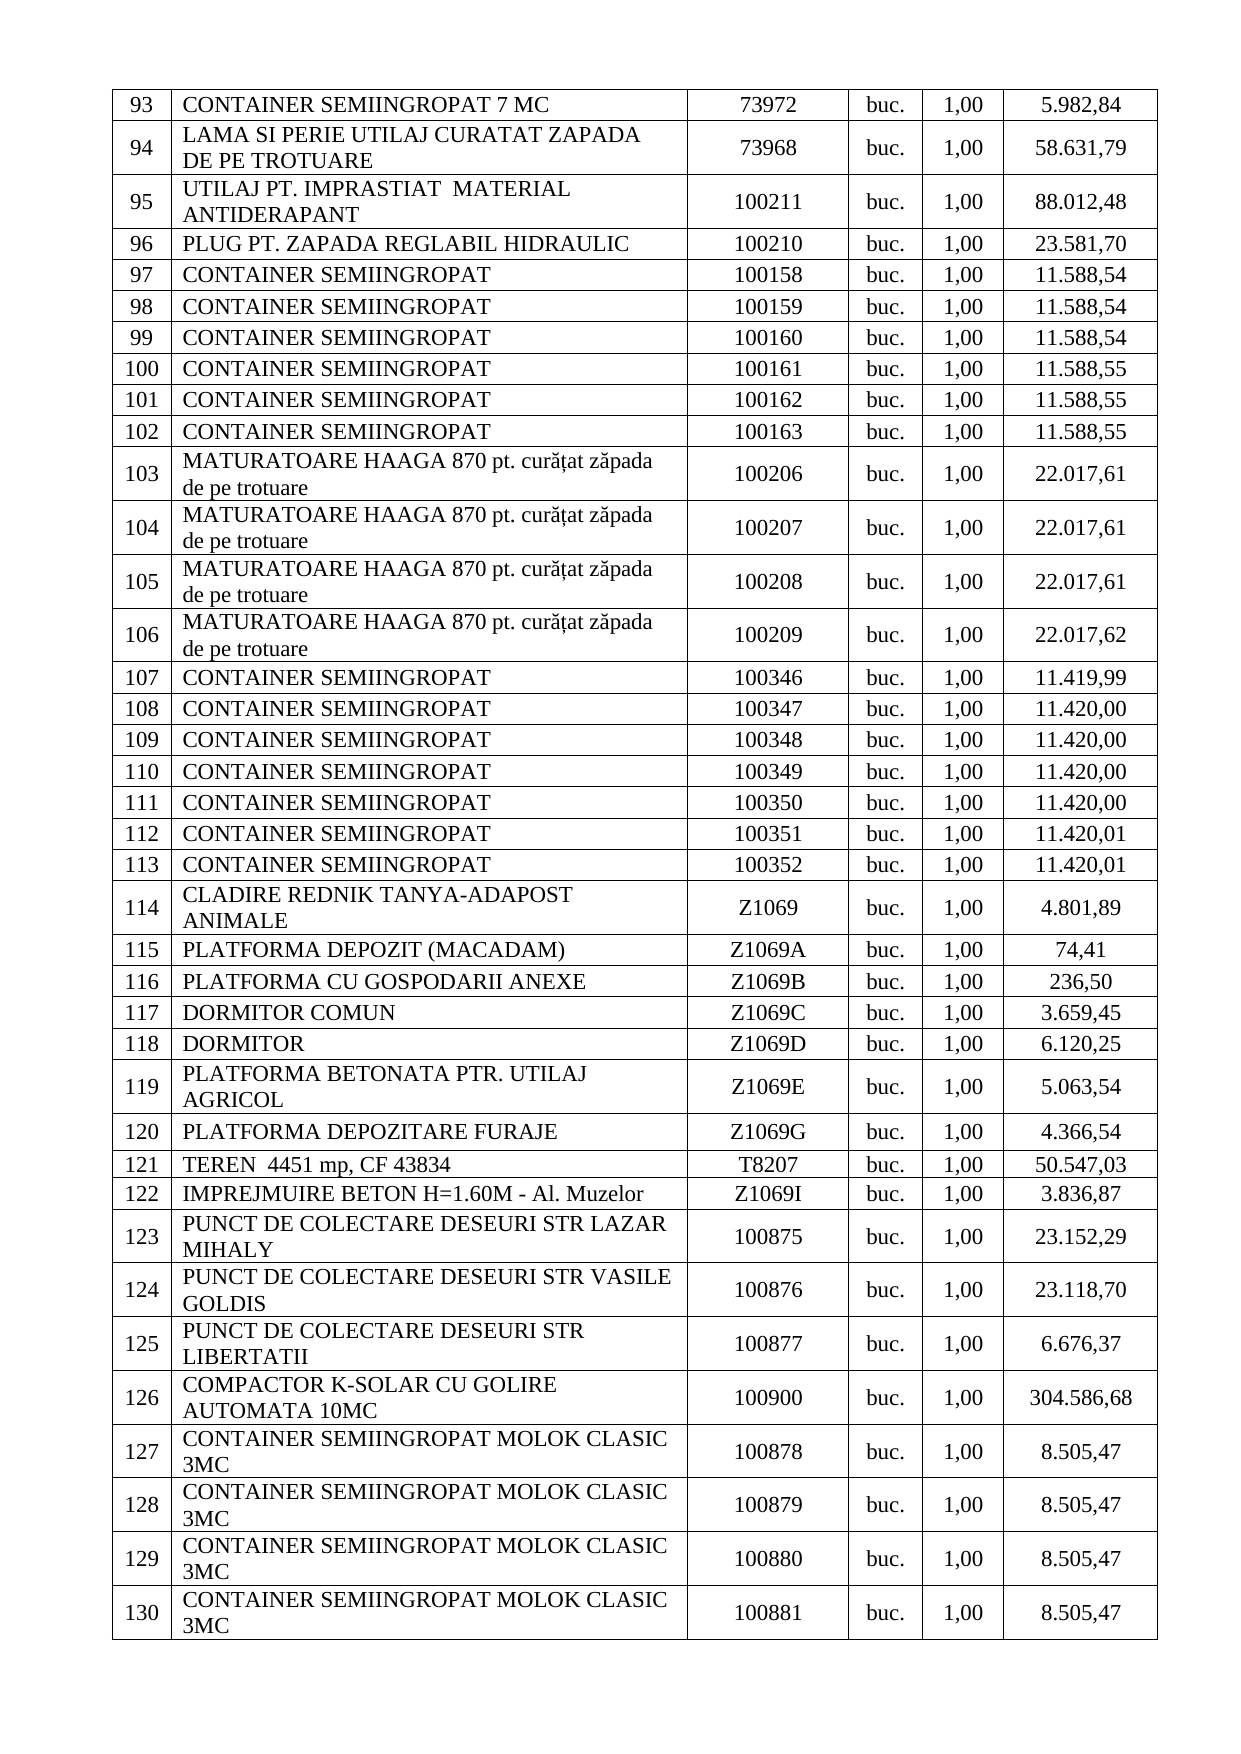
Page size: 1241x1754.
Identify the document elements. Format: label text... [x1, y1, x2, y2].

table_cell 125 [113, 1317, 171, 1370]
table_cell 1,00 [923, 1178, 1003, 1208]
table_cell 22.017,61 [1004, 555, 1157, 607]
table_cell MATURATOARE HAAGA 870 pt. curățat zăpada de pe trotuare [172, 609, 687, 661]
table_cell 88.012,48 [1004, 175, 1157, 227]
table_cell buc. [849, 1060, 922, 1112]
table_cell CONTAINER SEMIINGROPAT [172, 662, 687, 692]
table_cell 1,00 [923, 260, 1003, 290]
table_cell 23.152,29 [1004, 1210, 1157, 1262]
table_cell 99 [113, 322, 171, 352]
table_cell 100900 [688, 1371, 848, 1423]
table_cell MATURATOARE HAAGA 870 pt. curățat zăpada de pe trotuare [172, 555, 687, 607]
table_cell 98 [113, 291, 171, 321]
table_cell 8.505,47 [1004, 1478, 1157, 1531]
table_cell 96 [113, 229, 171, 259]
table_cell PLATFORMA BETONATA PTR. UTILAJ AGRICOL [172, 1060, 687, 1112]
table_cell Z1069G [688, 1114, 848, 1150]
table_cell buc. [849, 416, 922, 446]
table_cell CONTAINER SEMIINGROPAT [172, 694, 687, 724]
table_cell Z1069E [688, 1060, 848, 1112]
table_cell 11.420,00 [1004, 694, 1157, 724]
table_cell buc. [849, 756, 922, 786]
table_cell 119 [113, 1060, 171, 1112]
table_cell 1,00 [923, 966, 1003, 996]
table_cell CONTAINER SEMIINGROPAT [172, 725, 687, 755]
table_cell 100350 [688, 787, 848, 817]
table_cell buc. [849, 725, 922, 755]
table_cell TEREN 4451 mp, CF 43834 [172, 1151, 687, 1177]
table_cell buc. [849, 291, 922, 321]
table_cell 1,00 [923, 1151, 1003, 1177]
table_cell 4.801,89 [1004, 881, 1157, 934]
table_cell buc. [849, 1210, 922, 1262]
table_cell 1,00 [923, 694, 1003, 724]
table_cell 1,00 [923, 447, 1003, 500]
table_cell 1,00 [923, 1060, 1003, 1112]
table_cell 116 [113, 966, 171, 996]
table_cell 73972 [688, 90, 848, 120]
table_cell 126 [113, 1371, 171, 1423]
table_cell 100347 [688, 694, 848, 724]
table_cell 1,00 [923, 819, 1003, 849]
table_cell 124 [113, 1263, 171, 1316]
table_cell 104 [113, 501, 171, 554]
table_cell buc. [849, 501, 922, 554]
table_cell buc. [849, 694, 922, 724]
table_cell UTILAJ PT. IMPRASTIAT MATERIAL ANTIDERAPANT [172, 175, 687, 227]
table_cell 100879 [688, 1478, 848, 1531]
table_cell Z1069B [688, 966, 848, 996]
table_cell 8.505,47 [1004, 1425, 1157, 1477]
table_cell 100 [113, 354, 171, 384]
table_cell DORMITOR [172, 1029, 687, 1059]
table_cell 1,00 [923, 935, 1003, 965]
table_cell 1,00 [923, 850, 1003, 880]
table_cell buc. [849, 555, 922, 607]
table_cell Z1069A [688, 935, 848, 965]
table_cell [172, 1586, 687, 1638]
table_cell 11.420,01 [1004, 819, 1157, 849]
table_cell buc. [849, 1478, 922, 1531]
table_cell 11.588,55 [1004, 385, 1157, 415]
table_cell 1,00 [923, 756, 1003, 786]
table_cell buc. [849, 997, 922, 1027]
table_cell 8.505,47 [1004, 1532, 1157, 1585]
table_cell buc. [849, 90, 922, 120]
table_cell 1,00 [923, 555, 1003, 607]
table_cell 117 [113, 997, 171, 1027]
table_cell Z1069I [688, 1178, 848, 1208]
table_cell MATURATOARE HAAGA 870 pt. curățat zăpada de pe trotuare [172, 447, 687, 500]
table_cell 11.419,99 [1004, 662, 1157, 692]
table_cell CONTAINER SEMIINGROPAT [172, 819, 687, 849]
table_cell CONTAINER SEMIINGROPAT [172, 322, 687, 352]
table_cell IMPREJMUIRE BETON H=1.60M - Al. Muzelor [172, 1178, 687, 1208]
table_cell CONTAINER SEMIINGROPAT [172, 385, 687, 415]
table_cell 1,00 [923, 787, 1003, 817]
table_cell 100163 [688, 416, 848, 446]
table_cell 129 [113, 1532, 171, 1585]
table_cell buc. [849, 260, 922, 290]
table_cell CONTAINER SEMIINGROPAT [172, 787, 687, 817]
table_cell 101 [113, 385, 171, 415]
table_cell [172, 90, 687, 120]
table_cell 11.420,01 [1004, 850, 1157, 880]
table_cell PLUG PT. ZAPADA REGLABIL HIDRAULIC [172, 229, 687, 259]
table_cell buc. [849, 1425, 922, 1477]
table_cell 1,00 [923, 385, 1003, 415]
table_cell 100875 [688, 1210, 848, 1262]
table_cell 1,00 [923, 354, 1003, 384]
table_cell 100876 [688, 1263, 848, 1316]
table_cell 110 [113, 756, 171, 786]
table_cell DORMITOR COMUN [172, 997, 687, 1027]
table_cell 94 [113, 121, 171, 174]
table_cell 3.836,87 [1004, 1178, 1157, 1208]
table_cell COMPACTOR K-SOLAR CU GOLIRE AUTOMATA 10MC [172, 1371, 687, 1423]
table_cell 122 [113, 1178, 171, 1208]
table_cell 1,00 [923, 725, 1003, 755]
table_cell PLATFORMA DEPOZIT (MACADAM) [172, 935, 687, 965]
table_cell 100349 [688, 756, 848, 786]
table_cell 1,00 [923, 291, 1003, 321]
table_cell buc. [849, 354, 922, 384]
table_cell buc. [849, 1263, 922, 1316]
table_cell 5.982,84 [1004, 90, 1157, 120]
table_cell 1,00 [923, 322, 1003, 352]
table_cell 1,00 [923, 1425, 1003, 1477]
table_cell 1,00 [923, 1317, 1003, 1370]
table_cell 1,00 [923, 1371, 1003, 1423]
table_cell 100161 [688, 354, 848, 384]
table_cell CONTAINER SEMIINGROPAT [172, 354, 687, 384]
table_cell 11.420,00 [1004, 787, 1157, 817]
table_cell 108 [113, 694, 171, 724]
table_cell 1,00 [923, 175, 1003, 227]
table_cell 11.588,54 [1004, 260, 1157, 290]
table_cell CLADIRE REDNIK TANYA-ADAPOST ANIMALE [172, 881, 687, 934]
table_cell buc. [849, 447, 922, 500]
table_cell 120 [113, 1114, 171, 1150]
table_cell Z1069 [688, 881, 848, 934]
table_cell 1,00 [923, 1478, 1003, 1531]
table_cell 100881 [688, 1586, 848, 1638]
table_cell 100880 [688, 1532, 848, 1585]
table_cell LAMA SI PERIE UTILAJ CURATAT ZAPADA DE PE TROTUARE [172, 121, 687, 174]
table_cell buc. [849, 966, 922, 996]
table_cell T8207 [688, 1151, 848, 1177]
table_cell buc. [849, 1317, 922, 1370]
table_cell 1,00 [923, 609, 1003, 661]
table_cell 100207 [688, 501, 848, 554]
table_cell 100211 [688, 175, 848, 227]
table_cell 95 [113, 175, 171, 227]
table_cell 100206 [688, 447, 848, 500]
table_cell 74,41 [1004, 935, 1157, 965]
table_cell 113 [113, 850, 171, 880]
table_cell 22.017,61 [1004, 501, 1157, 554]
table_cell buc. [849, 935, 922, 965]
table_cell buc. [849, 1029, 922, 1059]
table_cell CONTAINER SEMIINGROPAT [172, 850, 687, 880]
table_cell 1,00 [923, 1263, 1003, 1316]
table_cell 1,00 [923, 881, 1003, 934]
table_cell PUNCT DE COLECTARE DESEURI STR LAZAR MIHALY [172, 1210, 687, 1262]
table_cell 100208 [688, 555, 848, 607]
table_cell CONTAINER SEMIINGROPAT MOLOK CLASIC 3MC [172, 1425, 687, 1477]
table_cell buc. [849, 121, 922, 174]
table_cell buc. [849, 1532, 922, 1585]
table_cell buc. [849, 1114, 922, 1150]
table_cell 1,00 [923, 229, 1003, 259]
table_cell 1,00 [923, 1029, 1003, 1059]
table_cell 118 [113, 1029, 171, 1059]
table_cell buc. [849, 1178, 922, 1208]
table_cell 100162 [688, 385, 848, 415]
table_cell CONTAINER SEMIINGROPAT MOLOK CLASIC 3MC [172, 1532, 687, 1585]
table_cell 100348 [688, 725, 848, 755]
table_cell 109 [113, 725, 171, 755]
table_cell buc. [849, 385, 922, 415]
table_cell buc. [849, 1151, 922, 1177]
table_cell 100878 [688, 1425, 848, 1477]
table_cell buc. [849, 1371, 922, 1423]
table_cell 6.676,37 [1004, 1317, 1157, 1370]
table_cell 97 [113, 260, 171, 290]
table_cell 4.366,54 [1004, 1114, 1157, 1150]
table_cell 128 [113, 1478, 171, 1531]
table_cell buc. [849, 175, 922, 227]
table_cell CONTAINER SEMIINGROPAT [172, 291, 687, 321]
table_cell 123 [113, 1210, 171, 1262]
table_cell 100351 [688, 819, 848, 849]
table_cell Z1069D [688, 1029, 848, 1059]
table_cell 1,00 [923, 662, 1003, 692]
table_cell CONTAINER SEMIINGROPAT MOLOK CLASIC 3MC [172, 1478, 687, 1531]
table_cell buc. [849, 322, 922, 352]
table_cell CONTAINER SEMIINGROPAT [172, 260, 687, 290]
table_cell 105 [113, 555, 171, 607]
table_cell 100209 [688, 609, 848, 661]
table_cell 100352 [688, 850, 848, 880]
table_cell 11.420,00 [1004, 756, 1157, 786]
table_cell 8.505,47 [1004, 1586, 1157, 1638]
table_cell 112 [113, 819, 171, 849]
table_cell 11.588,54 [1004, 322, 1157, 352]
table_cell 73968 [688, 121, 848, 174]
table_cell 304.586,68 [1004, 1371, 1157, 1423]
table_cell 127 [113, 1425, 171, 1477]
table_cell buc. [849, 850, 922, 880]
table_cell 50.547,03 [1004, 1151, 1157, 1177]
table_cell 1,00 [923, 501, 1003, 554]
table_cell 11.588,55 [1004, 354, 1157, 384]
table_cell 100158 [688, 260, 848, 290]
table_cell 236,50 [1004, 966, 1157, 996]
table_cell 102 [113, 416, 171, 446]
table_cell 111 [113, 787, 171, 817]
table_cell 23.118,70 [1004, 1263, 1157, 1316]
table_cell 22.017,62 [1004, 609, 1157, 661]
table_cell 11.588,55 [1004, 416, 1157, 446]
table_cell 58.631,79 [1004, 121, 1157, 174]
table_cell 11.588,54 [1004, 291, 1157, 321]
table_cell PUNCT DE COLECTARE DESEURI STR LIBERTATII [172, 1317, 687, 1370]
table_cell buc. [849, 881, 922, 934]
table_cell 1,00 [923, 90, 1003, 120]
table_cell 115 [113, 935, 171, 965]
table_cell buc. [849, 787, 922, 817]
table_cell 3.659,45 [1004, 997, 1157, 1027]
table_cell 103 [113, 447, 171, 500]
table_cell PLATFORMA DEPOZITARE FURAJE [172, 1114, 687, 1150]
table_cell 100877 [688, 1317, 848, 1370]
table_cell 1,00 [923, 1586, 1003, 1638]
table_cell 22.017,61 [1004, 447, 1157, 500]
table_cell PUNCT DE COLECTARE DESEURI STR VASILE GOLDIS [172, 1263, 687, 1316]
table_cell buc. [849, 819, 922, 849]
table_cell 106 [113, 609, 171, 661]
table_cell 1,00 [923, 416, 1003, 446]
table_cell buc. [849, 1586, 922, 1638]
table_cell 107 [113, 662, 171, 692]
table_cell 100210 [688, 229, 848, 259]
table_cell 1,00 [923, 1210, 1003, 1262]
table_cell 23.581,70 [1004, 229, 1157, 259]
table_cell 1,00 [923, 997, 1003, 1027]
table_cell buc. [849, 609, 922, 661]
table_cell 6.120,25 [1004, 1029, 1157, 1059]
table_cell 1,00 [923, 1114, 1003, 1150]
table_cell CONTAINER SEMIINGROPAT [172, 416, 687, 446]
table_cell 114 [113, 881, 171, 934]
table_cell PLATFORMA CU GOSPODARII ANEXE [172, 966, 687, 996]
table_cell 1,00 [923, 1532, 1003, 1585]
table_cell MATURATOARE HAAGA 870 pt. curățat zăpada de pe trotuare [172, 501, 687, 554]
table_cell buc. [849, 229, 922, 259]
table_cell 11.420,00 [1004, 725, 1157, 755]
table_cell 1,00 [923, 121, 1003, 174]
table_cell buc. [849, 662, 922, 692]
table_cell 121 [113, 1151, 171, 1177]
table_cell Z1069C [688, 997, 848, 1027]
table_cell 130 [113, 1586, 171, 1638]
table_cell CONTAINER SEMIINGROPAT [172, 756, 687, 786]
table_cell 100346 [688, 662, 848, 692]
table_cell 100159 [688, 291, 848, 321]
table_cell 5.063,54 [1004, 1060, 1157, 1112]
table_cell 93 [113, 90, 171, 120]
table_cell 100160 [688, 322, 848, 352]
